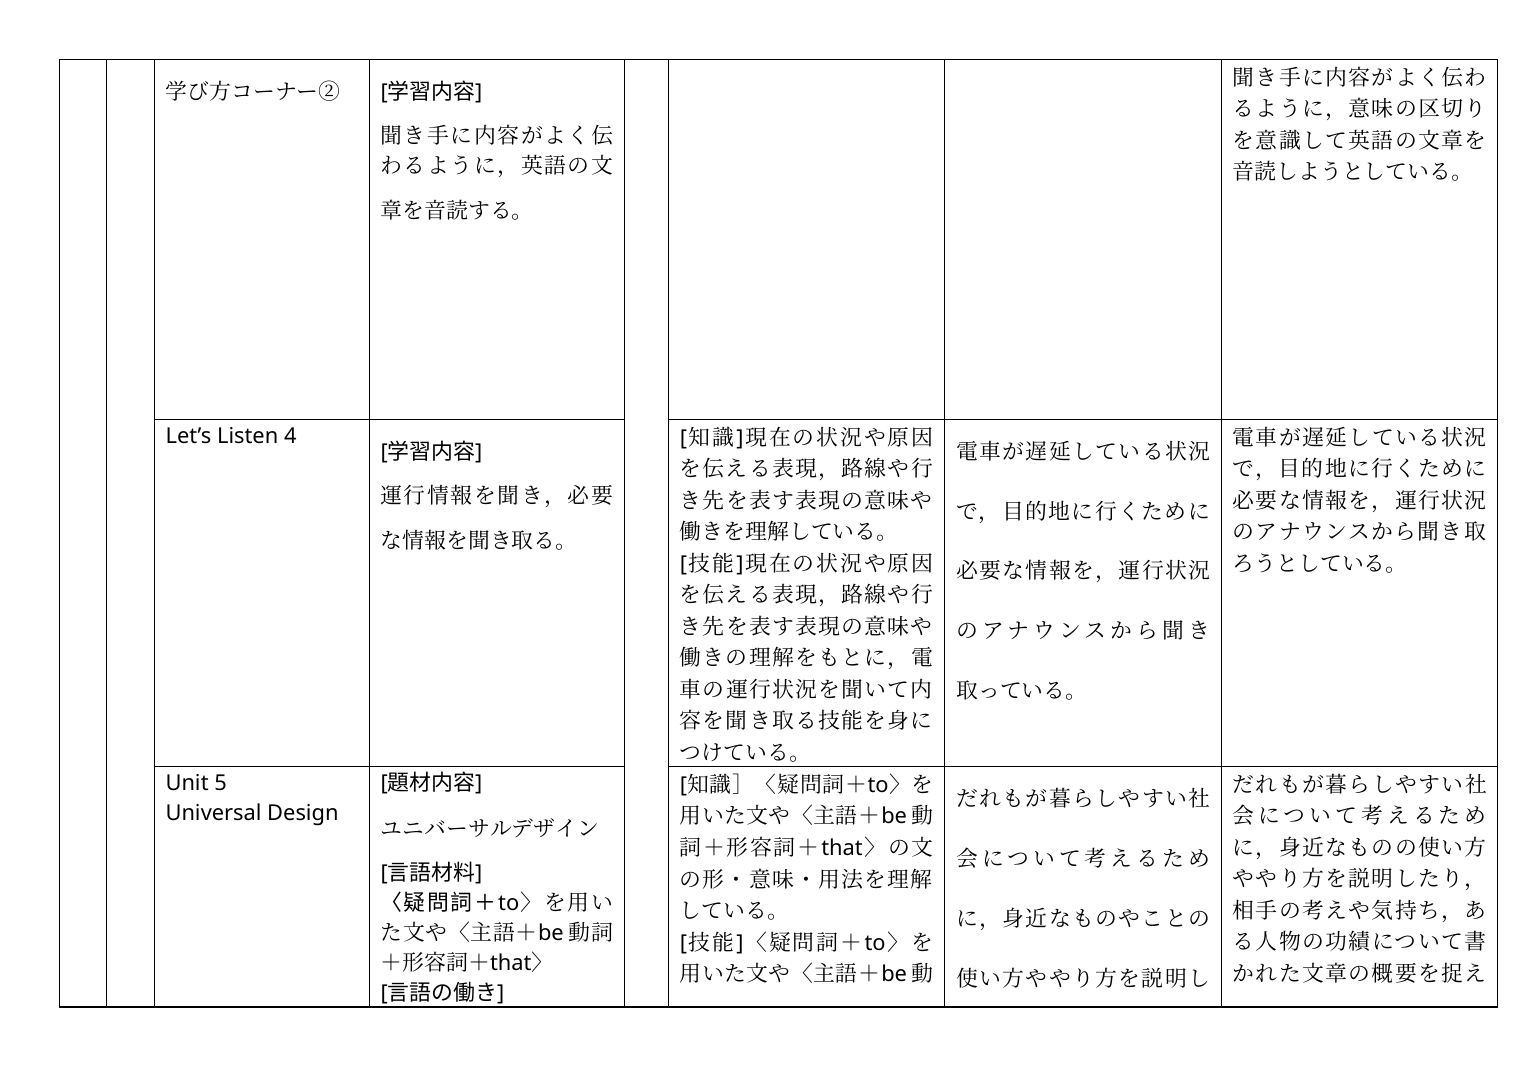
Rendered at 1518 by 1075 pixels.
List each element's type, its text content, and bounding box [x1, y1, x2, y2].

table_cell [知識]現在の状況や原因を伝える表現，路線や行き先を表す表現の意味や働きを理解している。 [技能]現在の状況や原因を伝える表現，路線や行き先を表す表現の意味や働きの理解をもとに，電車の運行状況を聞いて内容を聞き取る技能を身につけている。 [669, 420, 944, 766]
table_cell [945, 60, 1221, 419]
table_cell Let’s Listen 4 [155, 420, 369, 766]
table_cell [370, 767, 624, 1006]
table_cell [学習内容] 聞き手に内容がよく伝わるように，英語の文章を音読する。 [370, 60, 624, 419]
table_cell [155, 767, 369, 1006]
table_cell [1222, 767, 1497, 1006]
table_cell 電車が遅延している状況で，目的地に行くために必要な情報を，運行状況のアナウンスから聞き取ろうとしている。 [1222, 420, 1497, 766]
table_cell 聞き手に内容がよく伝わるように，意味の区切りを意識して英語の文章を音読しようとしている。 [1222, 60, 1497, 419]
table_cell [669, 767, 944, 1006]
table_cell [学習内容] 運行情報を聞き，必要な情報を聞き取る。 [370, 420, 624, 766]
table_cell 電車が遅延している状況で，目的地に行くために必要な情報を，運行状況のアナウンスから聞き取っている。 [945, 420, 1221, 766]
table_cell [945, 767, 1221, 1006]
table_cell [669, 60, 944, 419]
table_cell 学び方コーナー② [155, 60, 369, 419]
